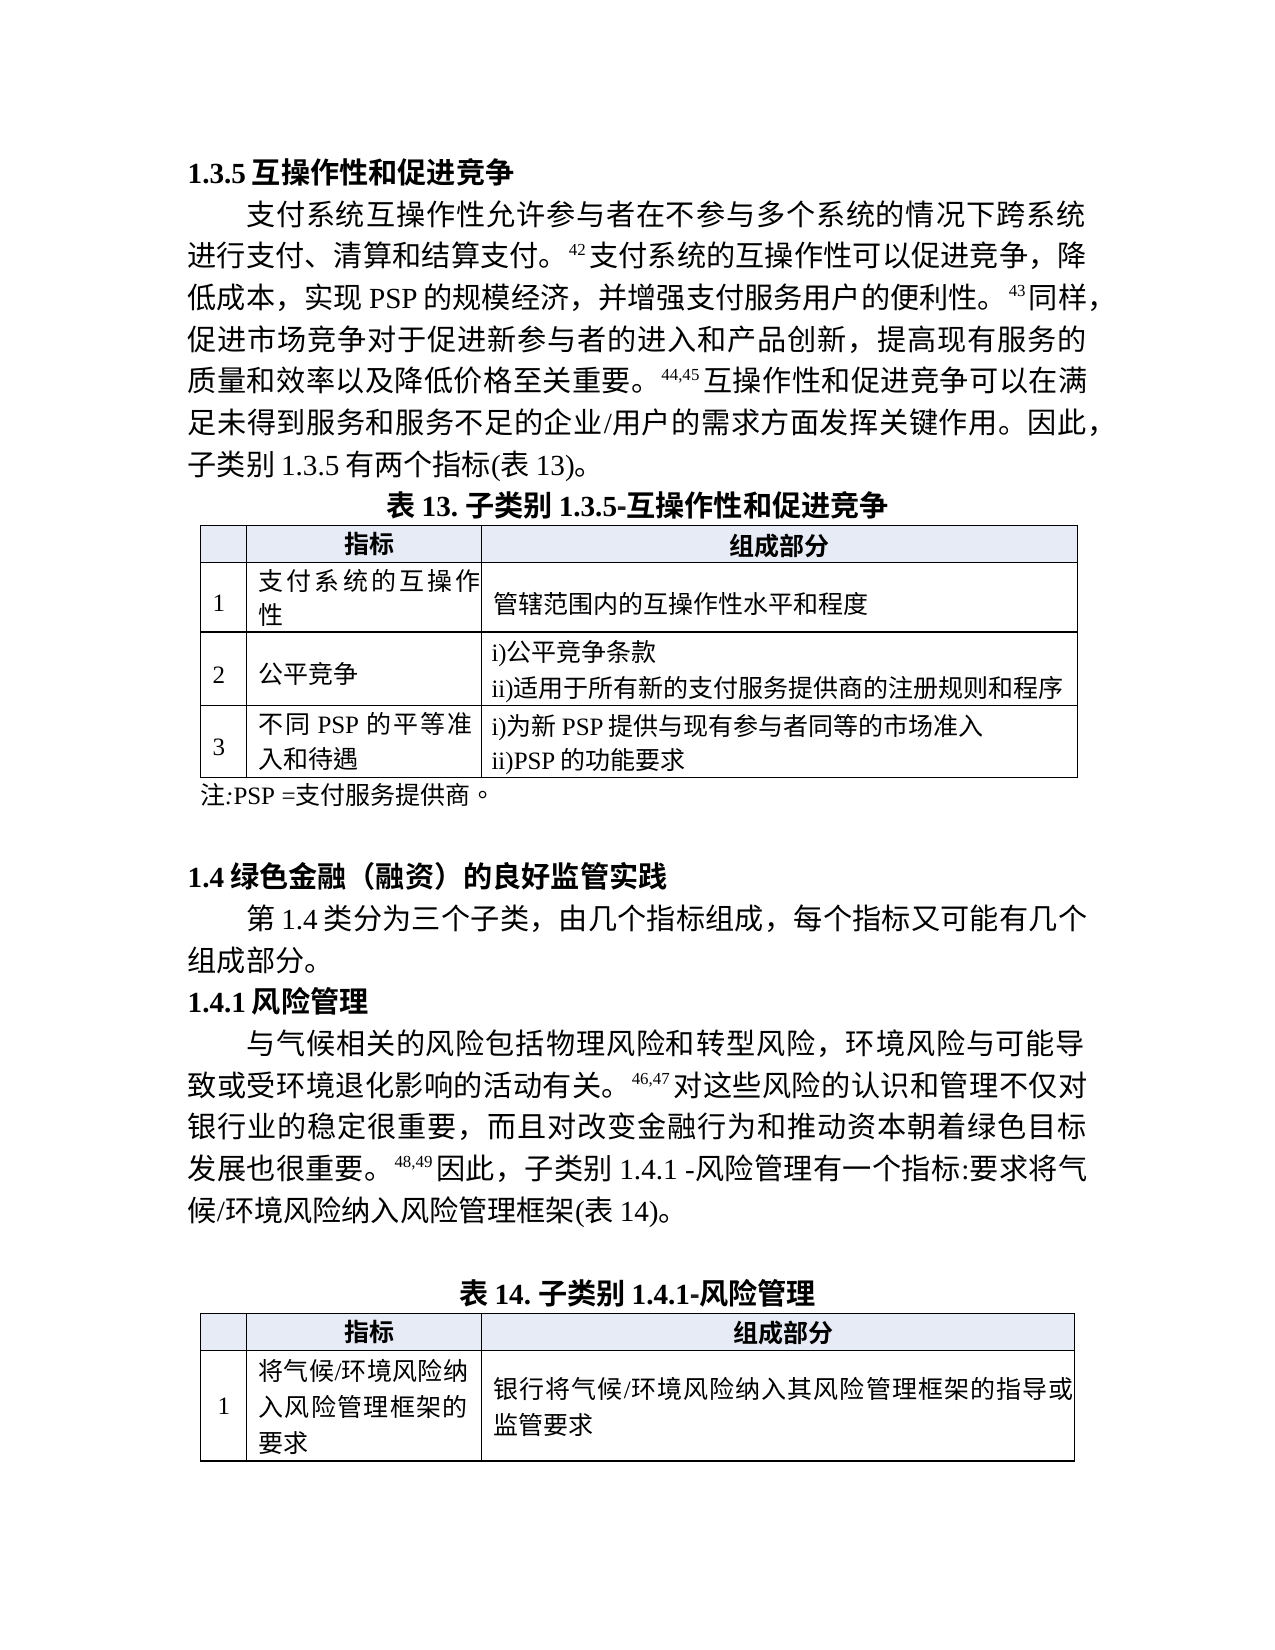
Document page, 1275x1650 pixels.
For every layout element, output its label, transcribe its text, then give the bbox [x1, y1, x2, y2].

table_cell 管辖范围内的互操作性水平和程度 [482, 563, 1077, 631]
table_cell 1 [201, 563, 246, 631]
text 与气候相关的风险包括物理风险和转型风险，环境风险与可能导致或受环境退化影响的活动有关。46,47对这些风险的认识和管理不仅对银行业的稳定很重要，而且对改变金融行为和推动资本朝着绿色目标发展也很重要。48,49因此，子类别1.4.1 -风险管理有一个指标:要求将气候/环境风险纳入风险管理框架(表14)。 [187, 1021, 1087, 1229]
list 1.4.1风险管理 [187, 979, 1087, 1021]
table_cell 不同PSP的平等准入和待遇 [247, 706, 481, 777]
table_header 组成部分 [482, 1314, 1074, 1350]
table_header [201, 526, 246, 562]
table_header 指标 [247, 526, 481, 562]
text 注:PSP =支付服务提供商。 [200, 778, 1087, 812]
table_cell 银行将气候/环境风险纳入其风险管理框架的指导或监管要求 [482, 1351, 1074, 1460]
table_cell 支付系统的互操作性 [247, 563, 481, 631]
table_header [201, 1314, 246, 1350]
text 第1.4类分为三个子类，由几个指标组成，每个指标又可能有几个组成部分。 [187, 896, 1087, 979]
table_cell 将气候/环境风险纳入风险管理框架的要求 [247, 1351, 481, 1460]
text 表14. 子类别1.4.1-风险管理 [187, 1271, 1087, 1313]
table_header 指标 [247, 1314, 481, 1350]
table_cell 公平竞争 [247, 633, 481, 705]
table_cell i)公平竞争条款 ii)适用于所有新的支付服务提供商的注册规则和程序 [482, 633, 1077, 705]
table_cell 3 [201, 706, 246, 777]
table_cell 2 [201, 633, 246, 705]
table_header 组成部分 [482, 526, 1077, 562]
list 1.3.5互操作性和促进竞争 [187, 150, 1087, 192]
text 支付系统互操作性允许参与者在不参与多个系统的情况下跨系统进行支付、清算和结算支付。42支付系统的互操作性可以促进竞争，降低成本，实现PSP的规模经济，并增强支付服务用户的便利性。43同样，促进市场竞争对于促进新参与者的进入和产品创新，提高现有服务的质量和效率以及降低价格至关重要。44,45互操作性和促进竞争可以在满足未得到服务和服务不足的企业/用户的需求方面发挥关键作用。因此，子类别1.3.5有两个指标(表13)。 [187, 192, 1087, 483]
table_cell i)为新PSP提供与现有参与者同等的市场准入 ii)PSP的功能要求 [482, 706, 1077, 777]
table_cell 1 [201, 1351, 246, 1460]
text 表13. 子类别1.3.5-互操作性和促进竞争 [187, 483, 1087, 525]
list 1.4绿色金融（融资）的良好监管实践 [187, 854, 1087, 896]
